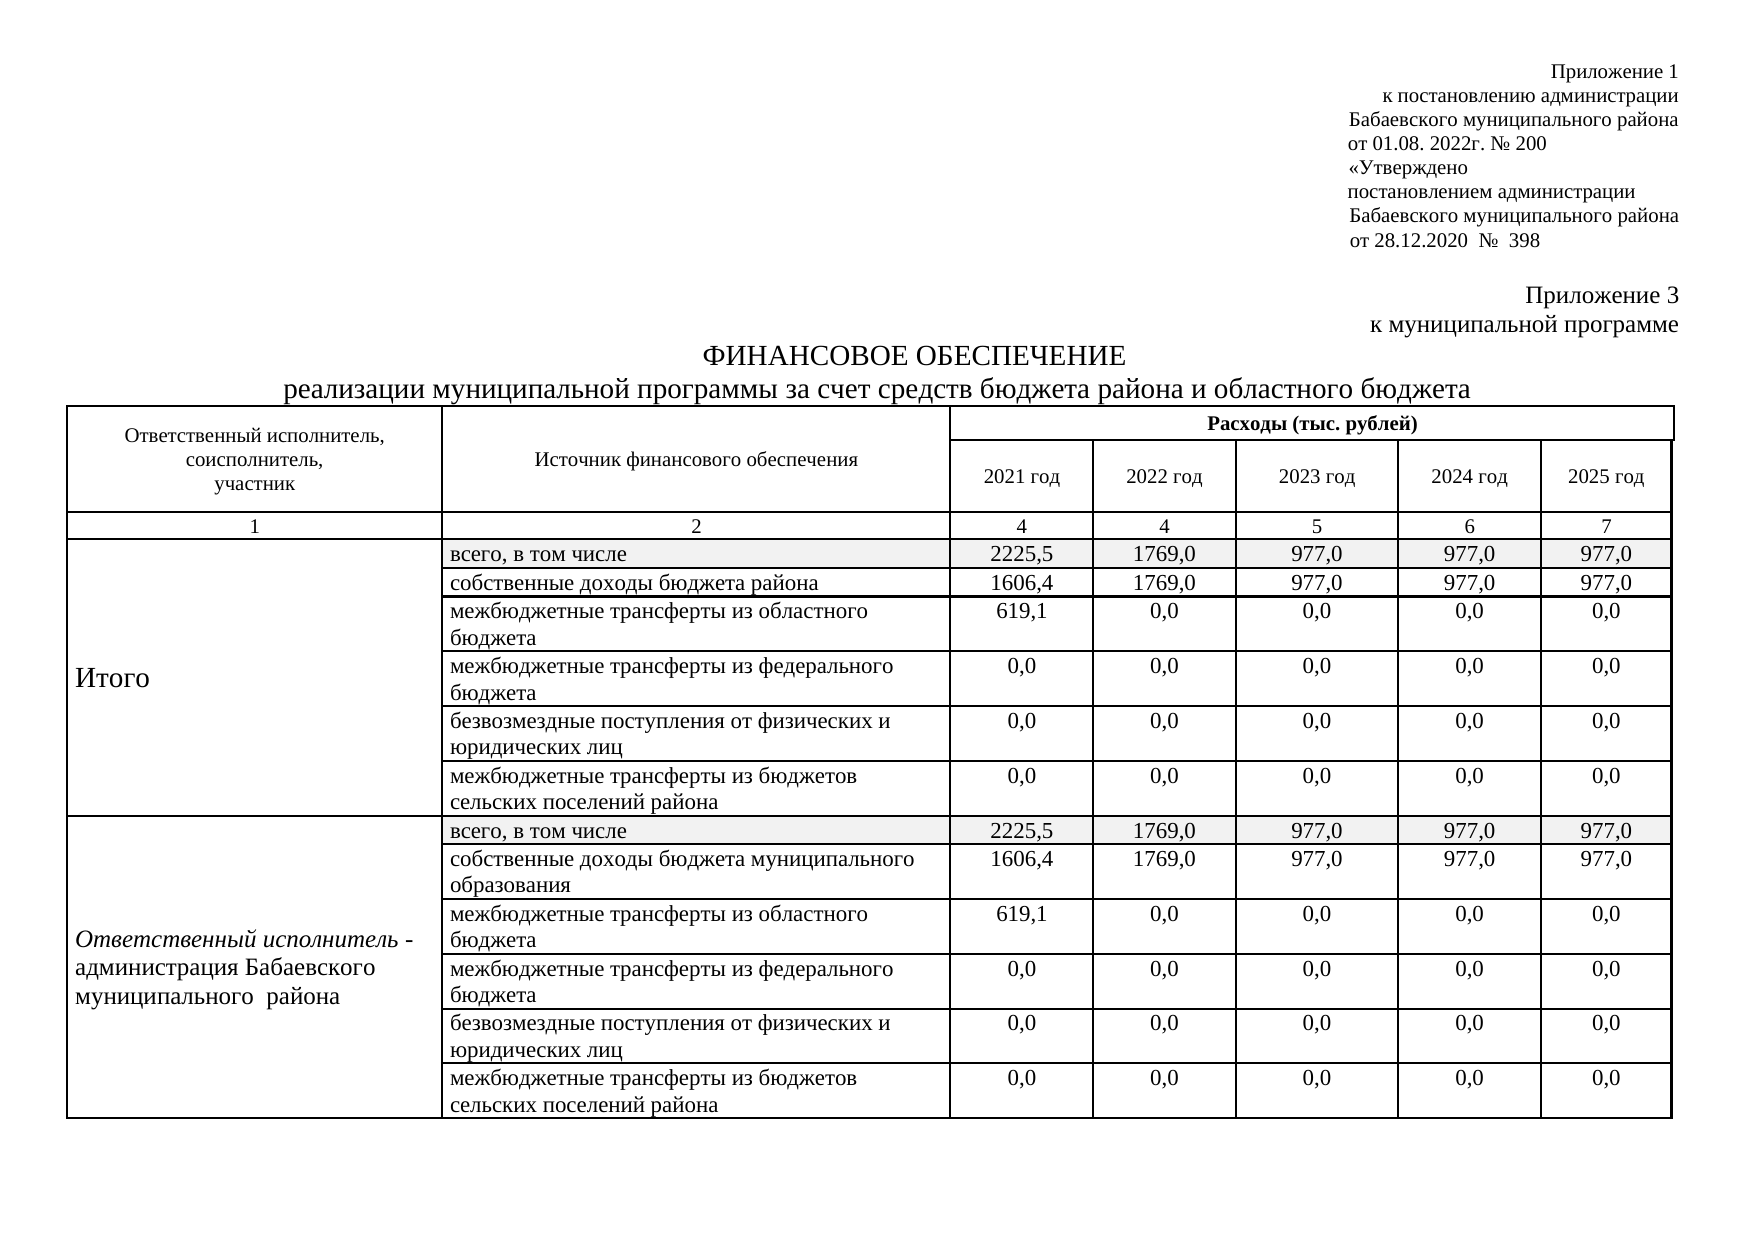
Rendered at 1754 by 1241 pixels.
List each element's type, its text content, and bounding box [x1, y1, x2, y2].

table_cell 619,1 [951, 900, 1092, 953]
table_cell 0,0 [1542, 900, 1670, 953]
table_cell 0,0 [1094, 1010, 1235, 1062]
table_header Источник финансового обеспечения [443, 407, 949, 511]
table_cell 2024 год [1399, 441, 1540, 511]
table_cell 2021 год [951, 441, 1092, 511]
table_cell 0,0 [1399, 598, 1540, 650]
text Приложение 1 [75, 59, 1679, 83]
table_cell 977,0 [1399, 569, 1540, 595]
table_cell 0,0 [1237, 652, 1397, 705]
table_cell 0,0 [1237, 1064, 1397, 1117]
table_cell межбюджетные трансферты из областного бюджета [443, 598, 949, 650]
table_cell межбюджетные трансферты из федерального бюджета [443, 652, 949, 705]
table_cell 0,0 [1399, 762, 1540, 814]
table_cell всего, в том числе [443, 817, 949, 843]
table_cell Ответственный исполнитель - администрация Бабаевского муниципального района [68, 817, 441, 1117]
table_cell 2023 год [1237, 441, 1397, 511]
table_cell 0,0 [1094, 598, 1235, 650]
table_cell 0,0 [1542, 707, 1670, 760]
table_cell собственные доходы бюджета района [443, 569, 949, 595]
text постановлением администрации [75, 179, 1679, 203]
table_cell 0,0 [1542, 762, 1670, 814]
table_cell 0,0 [1237, 598, 1397, 650]
table_cell межбюджетные трансферты из бюджетов сельских поселений района [443, 1064, 949, 1117]
table_cell 6 [1399, 513, 1540, 538]
table_cell безвозмездные поступления от физических и юридических лиц [443, 707, 949, 760]
table_cell 2 [443, 513, 949, 538]
table_cell Итого [68, 540, 441, 814]
table_header Ответственный исполнитель, соисполнитель, участник [68, 407, 441, 511]
text Бабаевского муниципального района [75, 203, 1679, 227]
table_cell межбюджетные трансферты из федерального бюджета [443, 955, 949, 1007]
table_cell 0,0 [1094, 955, 1235, 1007]
table_cell 0,0 [1399, 1010, 1540, 1062]
table_cell 0,0 [1542, 1010, 1670, 1062]
table_cell 0,0 [951, 1010, 1092, 1062]
table_cell 1 [68, 513, 441, 538]
table_cell 0,0 [1094, 900, 1235, 953]
table_cell 0,0 [1237, 955, 1397, 1007]
table_cell 1769,0 [1094, 540, 1235, 567]
table_cell 977,0 [1399, 540, 1540, 567]
table_cell 0,0 [951, 707, 1092, 760]
table_cell 4 [1094, 513, 1235, 538]
table_cell 977,0 [1237, 540, 1397, 567]
table_cell 977,0 [1542, 845, 1670, 898]
text ФИНАНСОВОЕ ОБЕСПЕЧЕНИЕ [150, 338, 1679, 371]
table_cell 0,0 [1542, 1064, 1670, 1117]
table_cell 1606,4 [951, 569, 1092, 595]
text к постановлению администрации [75, 83, 1679, 107]
table_cell 0,0 [1399, 900, 1540, 953]
table_cell 0,0 [1237, 900, 1397, 953]
text Приложение 3 [150, 280, 1679, 309]
table_cell 1769,0 [1094, 845, 1235, 898]
text «Утверждено [75, 155, 1679, 179]
table_cell 977,0 [1237, 817, 1397, 843]
text от 28.12.2020 № 398 [75, 227, 1679, 252]
table_cell 0,0 [1542, 652, 1670, 705]
table_cell 0,0 [1399, 955, 1540, 1007]
table_cell 977,0 [1399, 845, 1540, 898]
table_cell собственные доходы бюджета муниципального образования [443, 845, 949, 898]
table_cell 0,0 [951, 652, 1092, 705]
table_cell 0,0 [951, 762, 1092, 814]
table_cell 0,0 [1237, 762, 1397, 814]
table_cell 0,0 [951, 1064, 1092, 1117]
table_cell 0,0 [1094, 762, 1235, 814]
table_cell 1606,4 [951, 845, 1092, 898]
table_cell 977,0 [1399, 817, 1540, 843]
table_cell 5 [1237, 513, 1397, 538]
table_cell 0,0 [951, 955, 1092, 1007]
table_cell 0,0 [1094, 652, 1235, 705]
table_cell 0,0 [1237, 707, 1397, 760]
table_cell 0,0 [1094, 707, 1235, 760]
table_cell 977,0 [1542, 817, 1670, 843]
text к муниципальной программе [150, 309, 1679, 338]
table_cell 4 [951, 513, 1092, 538]
table_cell 0,0 [1399, 1064, 1540, 1117]
table_cell 2022 год [1094, 441, 1235, 511]
table_header Расходы (тыс. рублей) [951, 407, 1673, 439]
table_cell 2225,5 [951, 817, 1092, 843]
table_cell 0,0 [1542, 598, 1670, 650]
table_cell 0,0 [1399, 652, 1540, 705]
text реализации муниципальной программы за счет средств бюджета района и областного бюджета [75, 371, 1679, 405]
table_cell межбюджетные трансферты из бюджетов сельских поселений района [443, 762, 949, 814]
text Бабаевского муниципального района [75, 107, 1679, 131]
table_cell 7 [1542, 513, 1670, 538]
table_cell 619,1 [951, 598, 1092, 650]
table_cell 1769,0 [1094, 569, 1235, 595]
table_cell 0,0 [1094, 1064, 1235, 1117]
table_cell 0,0 [1399, 707, 1540, 760]
table_cell 977,0 [1237, 569, 1397, 595]
table_cell 977,0 [1542, 569, 1670, 595]
table_cell 0,0 [1542, 955, 1670, 1007]
table_cell всего, в том числе [443, 540, 949, 567]
table_cell 1769,0 [1094, 817, 1235, 843]
text от 01.08. 2022г. № 200 [75, 131, 1679, 155]
table_cell 2025 год [1542, 441, 1670, 511]
table_cell межбюджетные трансферты из областного бюджета [443, 900, 949, 953]
table_cell 977,0 [1542, 540, 1670, 567]
table_cell 0,0 [1237, 1010, 1397, 1062]
table_cell 2225,5 [951, 540, 1092, 567]
table_cell 977,0 [1237, 845, 1397, 898]
table_cell безвозмездные поступления от физических и юридических лиц [443, 1010, 949, 1062]
